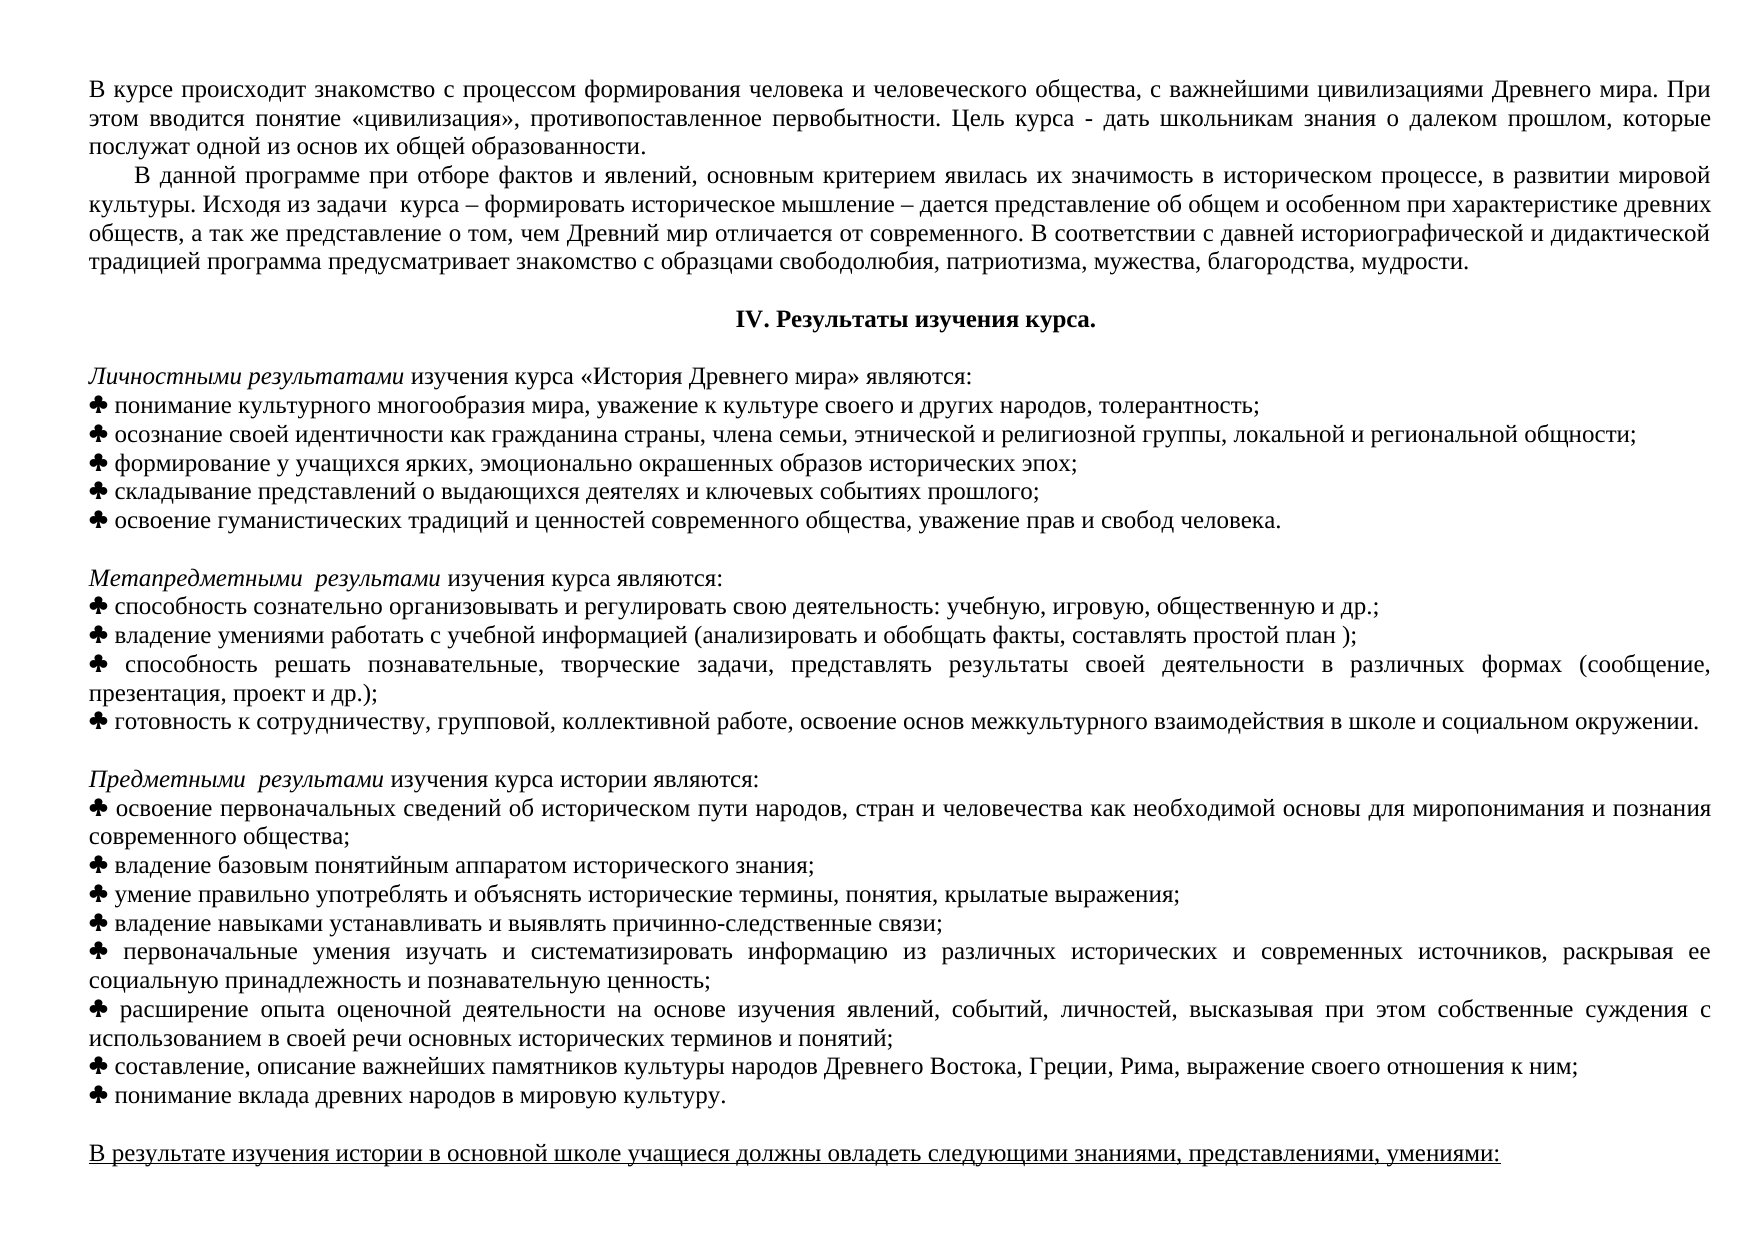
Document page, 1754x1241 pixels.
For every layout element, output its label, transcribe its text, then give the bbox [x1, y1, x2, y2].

text владение базовым понятийным аппаратом исторического знания; [89, 850, 1713, 879]
text первоначальные умения изучать и систематизировать информацию из различных исторических и современных источников, раскрывая ее социальную принадлежность и познавательную ценность; [89, 936, 1713, 994]
text В курсе происходит знакомство с процессом формирования человека и человеческого общества, с важнейшими цивилизациями Древнего мира. При этом вводится понятие «цивилизация», противопоставленное первобытности. Цель курса - дать школьникам знания о далеком прошлом, которые послужат одной из основ их общей образованности. [89, 74, 1713, 160]
text составление, описание важнейших памятников культуры народов Древнего Востока, Греции, Рима, выражение своего отношения к ним; [89, 1051, 1713, 1080]
text владение умениями работать с учебной информацией (анализировать и обобщать факты, составлять простой план ); [89, 620, 1713, 649]
text готовность к сотрудничеству, групповой, коллективной работе, освоение основ межкультурного взаимодействия в школе и социальном окружении. [89, 706, 1713, 735]
text способность решать познавательные, творческие задачи, представлять результаты своей деятельности в различных формах (сообщение, презентация, проект и др.); [89, 649, 1713, 706]
text В результате изучения истории в основной школе учащиеся должны овладеть следующими знаниями, представлениями, умениями: [89, 1138, 1713, 1166]
text IV. Результаты изучения курса. [89, 304, 1712, 333]
text Личностными результатами изучения курса «История Древнего мира» являются: [89, 361, 1713, 390]
text осознание своей идентичности как гражданина страны, члена семьи, этнической и религиозной группы, локальной и региональной общности; [89, 419, 1713, 448]
text расширение опыта оценочной деятельности на основе изучения явлений, событий, личностей, высказывая при этом собственные суждения с использованием в своей речи основных исторических терминов и понятий; [89, 994, 1713, 1051]
text складывание представлений о выдающихся деятелях и ключевых событиях прошлого; [89, 476, 1713, 505]
text Предметными результами изучения курса истории являются: [89, 764, 1713, 793]
text понимание культурного многообразия мира, уважение к культуре своего и других народов, толерантность; [89, 390, 1713, 419]
text владение навыками устанавливать и выявлять причинно-следственные связи; [89, 908, 1713, 936]
text умение правильно употреблять и объяснять исторические термины, понятия, крылатые выражения; [89, 879, 1713, 908]
text В данной программе при отборе фактов и явлений, основным критерием явилась их значимость в историческом процессе, в развитии мировой культуры. Исходя из задачи курса – формировать историческое мышление – дается представление об общем и особенном при характеристике древних обществ, а так же представление о том, чем Древний мир отличается от современного. В соответствии с давней историографической и дидактической традицией программа предусматривает знакомство с образцами свободолюбия, патриотизма, мужества, благородства, мудрости. [89, 160, 1713, 275]
text Метапредметными результами изучения курса являются: [89, 563, 1713, 591]
text формирование у учащихся ярких, эмоционально окрашенных образов исторических эпох; [89, 448, 1713, 476]
text освоение первоначальных сведений об историческом пути народов, стран и человечества как необходимой основы для миропонимания и познания современного общества; [89, 793, 1713, 850]
text понимание вклада древних народов в мировую культуру. [89, 1080, 1713, 1109]
text освоение гуманистических традиций и ценностей современного общества, уважение прав и свобод человека. [89, 505, 1713, 534]
text способность сознательно организовывать и регулировать свою деятельность: учебную, игровую, общественную и др.; [89, 591, 1713, 620]
